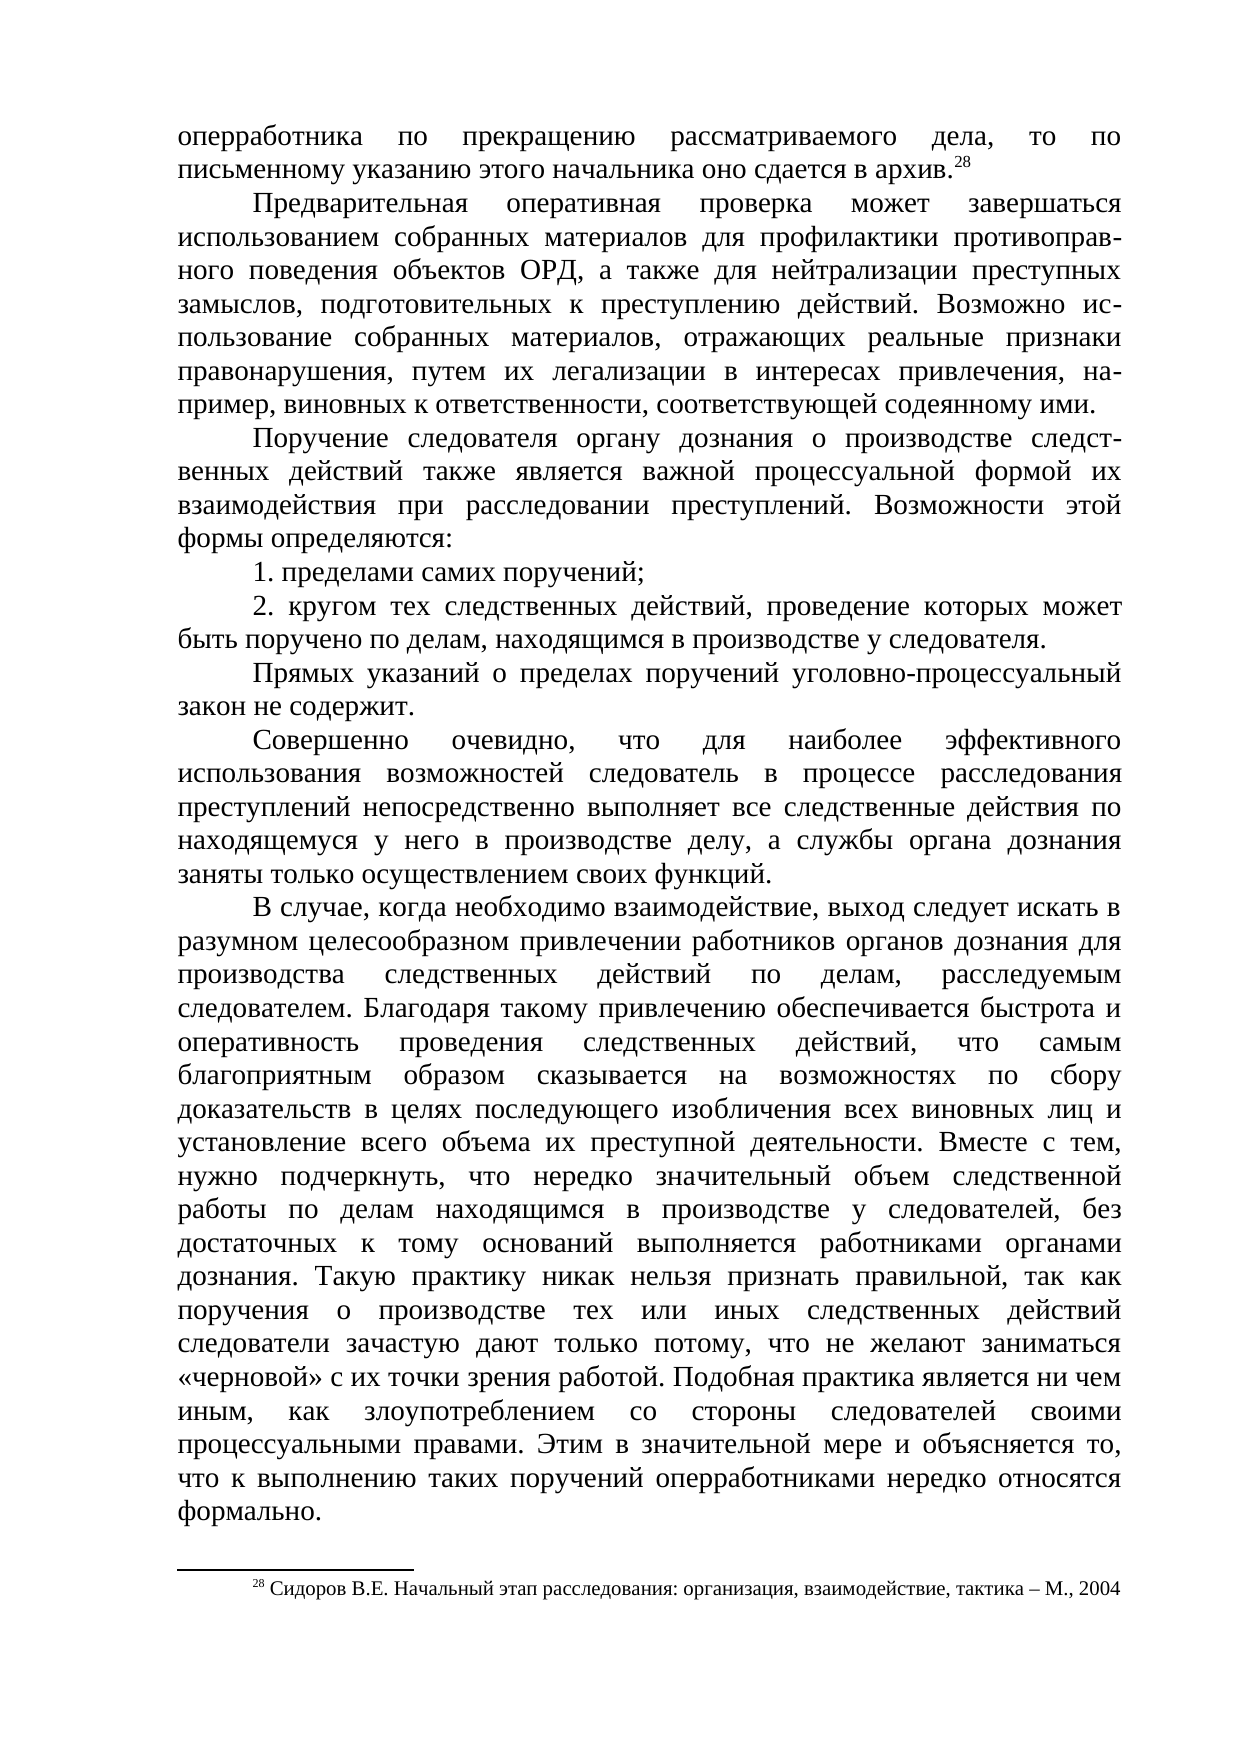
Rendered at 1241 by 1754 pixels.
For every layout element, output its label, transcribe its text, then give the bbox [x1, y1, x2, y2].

text Прямых указаний о пределах поручений уголовно-процессуальный закон не содержит. [177, 655, 1122, 722]
text Совершенно очевидно, что для наиболее эффективного использования возможностей следователь в процессе расследования преступлений непосредственно выполняет все следственные действия по находящемуся у него в производстве делу, а службы органа дознания заняты только осуществлением своих функций. [177, 722, 1122, 889]
text Поручение следователя органу дознания о производстве следственных действий также является важной процессуальной формой их взаимодействия при расследовании преступлений. Возможности этой формы определяются: [177, 420, 1122, 554]
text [177, 118, 1122, 185]
text В случае, когда необходимо взаимодействие, выход следует искать в разумном целесообразном привлечении работников органов дознания для производства следственных действий по делам, расследуемым следователем. Благодаря такому привлечению обеспечивается быстрота и оперативность проведения следственных действий, что самым благоприятным образом сказывается на возможностях по сбору доказательств в целях последующего изобличения всех виновных лиц и установление всего объема их преступной деятельности. Вместе с тем, нужно подчеркнуть, что нередко значительный объем следственной работы по делам находящимся в производстве у следователей, без достаточных к тому оснований выполняется работниками органами дознания. Такую практику никак нельзя признать правильной, так как поручения о производстве тех или иных следственных действий следователи зачастую дают только потому, что не желают заниматься «черновой» с их точки зрения работой. Подобная практика является ни чем иным, как злоупотреблением со стороны следователей своими процессуальными правами. Этим в значительной мере и объясняется то, что к выполнению таких поручений оперработниками нередко относятся формально. [177, 889, 1122, 1527]
text 1. пределами самих поручений; [177, 554, 1122, 588]
text 2. кругом тех следственных действий, проведение которых может быть поручено по делам, находящимся в производстве у следователя. [177, 588, 1122, 655]
text Предварительная оперативная проверка может завершаться использованием собранных материалов для профилактики противоправного поведения объектов ОРД, а также для нейтрализации преступных замыслов, подготовительных к преступлению действий. Возможно использование собранных материалов, отражающих реальные признаки правонарушения, путем их легализации в интересах привлечения, например, виновных к ответственности, соответствующей содеянному ими. [177, 185, 1122, 420]
